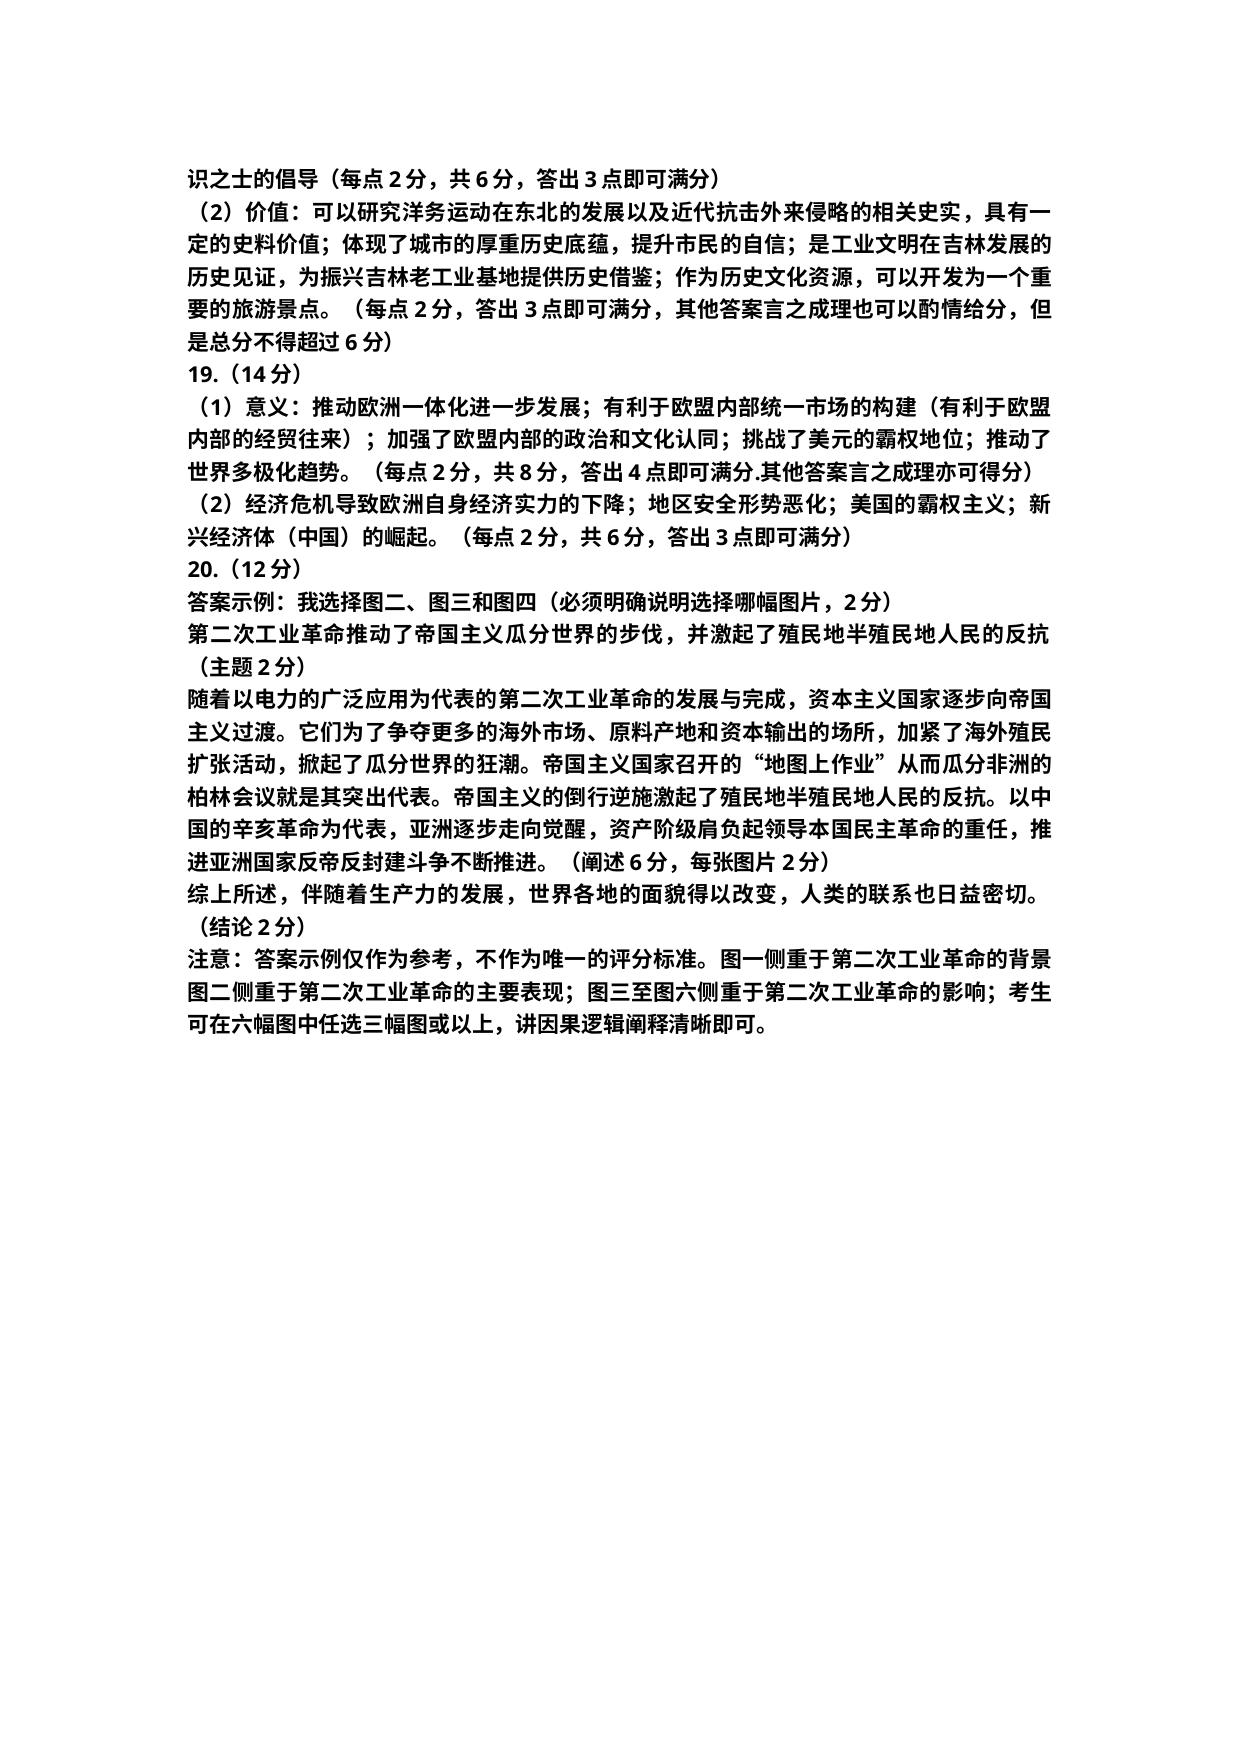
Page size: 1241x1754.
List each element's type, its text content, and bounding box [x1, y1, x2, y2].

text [187, 162, 1053, 194]
text 随着以电力的广泛应用为代表的第二次工业革命的发展与完成，资本主义国家逐步向帝国主义过渡。它们为了争夺更多的海外市场、原料产地和资本输出的场所，加紧了海外殖民扩张活动，掀起了瓜分世界的狂潮。帝国主义国家召开的“地图上作业”从而瓜分非洲的柏林会议就是其突出代表。帝国主义的倒行逆施激起了殖民地半殖民地人民的反抗。以中国的辛亥革命为代表，亚洲逐步走向觉醒，资产阶级肩负起领导本国民主革命的重任，推进亚洲国家反帝反封建斗争不断推进。（阐述6分，每张图片2分） [187, 682, 1053, 877]
text （1）意义：推动欧洲一体化进一步发展；有利于欧盟内部统一市场的构建（有利于欧盟内部的经贸往来）；加强了欧盟内部的政治和文化认同；挑战了美元的霸权地位；推动了世界多极化趋势。（每点2分，共8分，答出4点即可满分.其他答案言之成理亦可得分） [187, 389, 1053, 487]
text 注意：答案示例仅作为参考，不作为唯一的评分标准。图一侧重于第二次工业革命的背景；图二侧重于第二次工业革命的主要表现；图三至图六侧重于第二次工业革命的影响；考生可在六幅图中任选三幅图或以上，讲因果逻辑阐释清晰即可。 [187, 942, 1053, 1039]
text 综上所述，伴随着生产力的发展，世界各地的面貌得以改变，人类的联系也日益密切。（结论2分） [187, 877, 1053, 942]
text 19.（14分） [187, 357, 1053, 389]
text 第二次工业革命推动了帝国主义瓜分世界的步伐，并激起了殖民地半殖民地人民的反抗（主题2分） [187, 617, 1053, 682]
text （2）经济危机导致欧洲自身经济实力的下降；地区安全形势恶化；美国的霸权主义；新兴经济体（中国）的崛起。（每点2分，共6分，答出3点即可满分） [187, 487, 1053, 552]
text 20.（12分） [187, 552, 1053, 584]
text （2）价值：可以研究洋务运动在东北的发展以及近代抗击外来侵略的相关史实，具有一定的史料价值；体现了城市的厚重历史底蕴，提升市民的自信；是工业文明在吉林发展的历史见证，为振兴吉林老工业基地提供历史借鉴；作为历史文化资源，可以开发为一个重要的旅游景点。（每点2分，答出3点即可满分，其他答案言之成理也可以酌情给分，但是总分不得超过6分） [187, 194, 1053, 357]
text 答案示例：我选择图二、图三和图四（必须明确说明选择哪幅图片，2分） [187, 584, 1053, 617]
